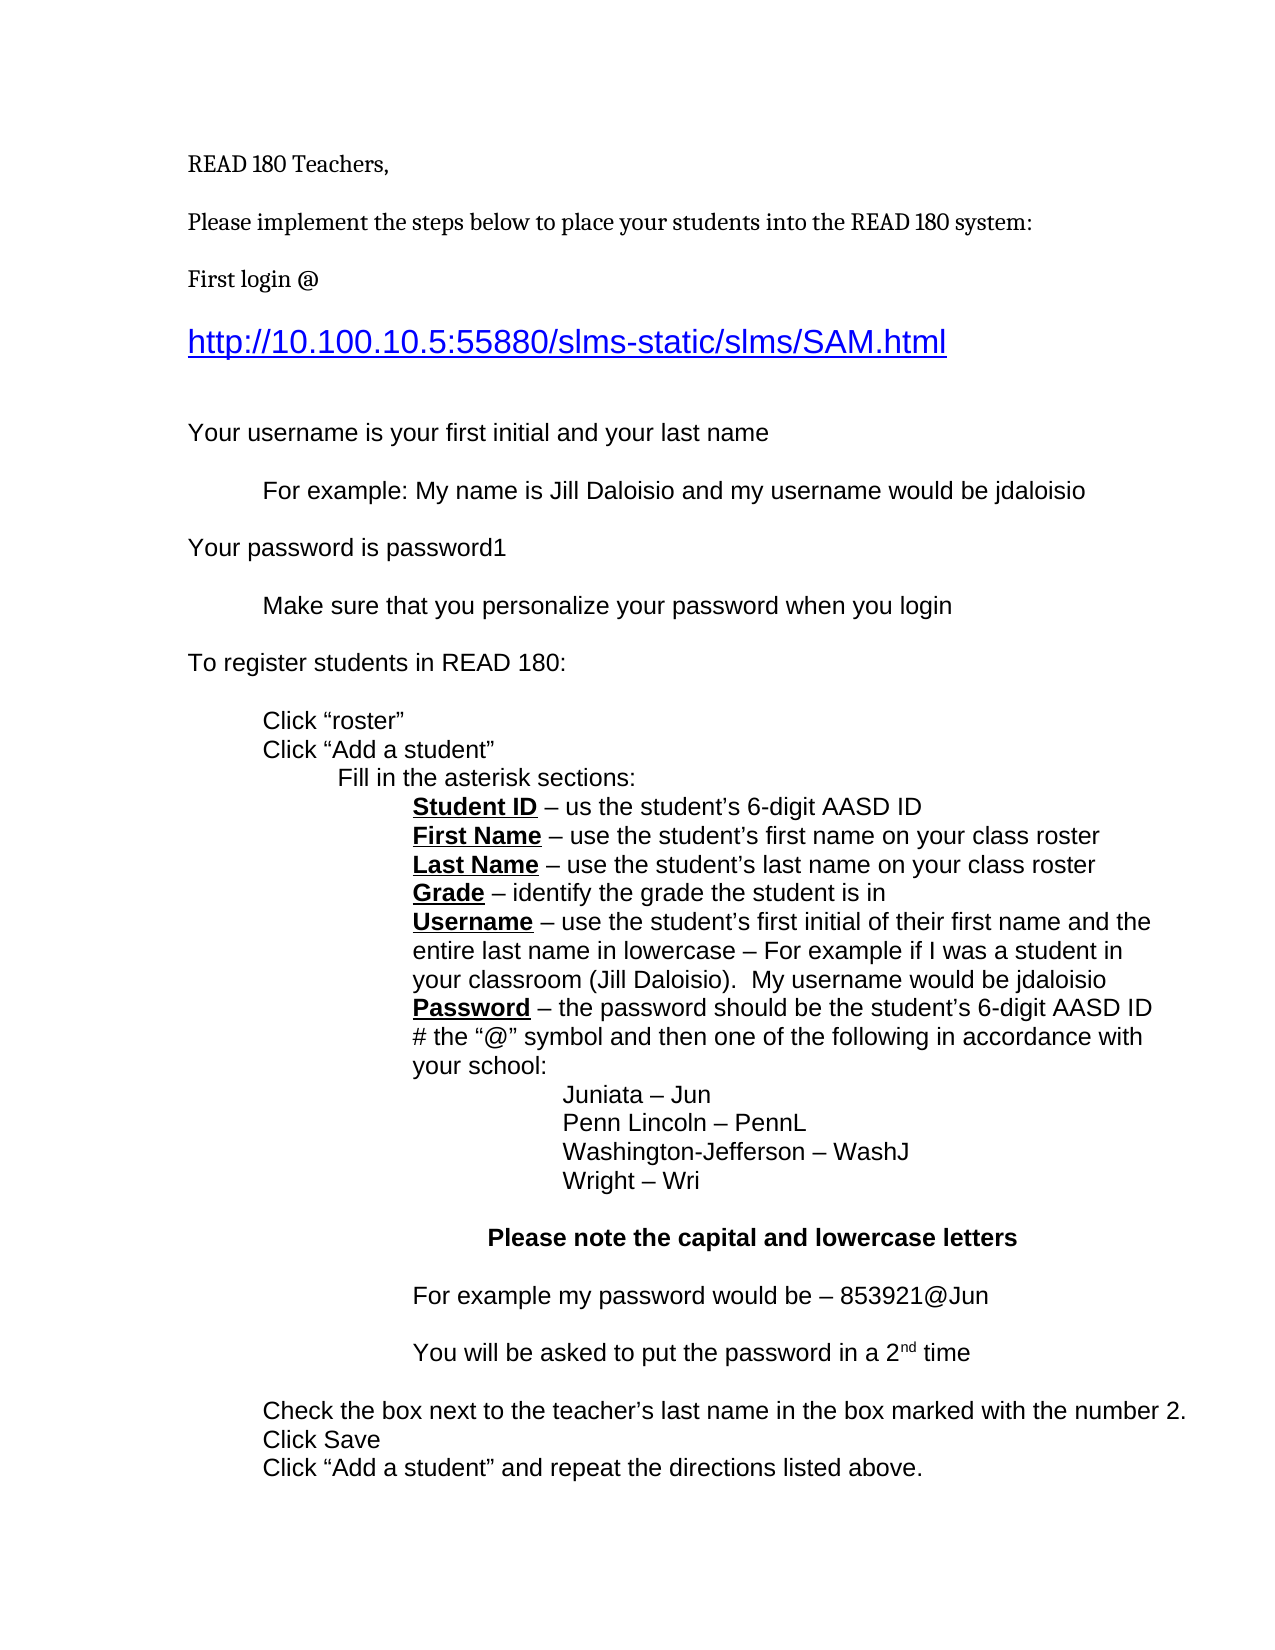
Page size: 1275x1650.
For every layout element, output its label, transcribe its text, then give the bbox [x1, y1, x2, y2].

text For example: My name is Jill Daloisio and my username would be jdaloisio [187, 476, 1087, 505]
text Click “Add a student” [187, 735, 1087, 763]
text READ 180 Teachers, [187, 150, 1087, 179]
text To register students in READ 180: [187, 648, 1087, 677]
text First Name – use the student’s first name on your class roster [337, 821, 1172, 850]
text Please note the capital and lowercase letters [412, 1223, 1162, 1252]
text Student ID – us the student’s 6-digit AASD ID [187, 792, 1087, 821]
text Click Save [187, 1425, 1228, 1453]
text Username – use the student’s first initial of their first name and the entire last name in lowercase – For example if I was a student in your classroom (Jill Daloisio). My username would be jdaloisio [412, 907, 1162, 993]
text First login @ [187, 265, 1087, 294]
text Please implement the steps below to place your students into the READ 180 system: [187, 207, 1087, 236]
text Grade – identify the grade the student is in [337, 878, 1162, 907]
text You will be asked to put the password in a 2nd time [412, 1338, 1162, 1367]
text Password – the password should be the student’s 6-digit AASD ID # the “@” symbol and then one of the following in accordance with your school: [412, 993, 1162, 1080]
text Check the box next to the teacher’s last name in the box marked with the number 2. [187, 1396, 1228, 1425]
text Click “Add a student” and repeat the directions listed above. [187, 1453, 1228, 1482]
text http://10.100.10.5:55880/slms-static/slms/SAM.html [187, 322, 1087, 361]
text Washington-Jefferson – WashJ [412, 1137, 1162, 1166]
text Your username is your first initial and your last name [187, 418, 1087, 447]
text Fill in the asterisk sections: [187, 763, 1087, 792]
text Make sure that you personalize your password when you login [187, 591, 1087, 620]
text Last Name – use the student’s last name on your class roster [337, 850, 1162, 878]
text Your password is password1 [187, 533, 1087, 562]
text Penn Lincoln – PennL [412, 1108, 1162, 1137]
text Click “roster” [187, 706, 1087, 735]
text Juniata – Jun [412, 1080, 1162, 1108]
text For example my password would be – 853921@Jun [412, 1281, 1162, 1310]
text Wright – Wri [412, 1166, 1162, 1195]
